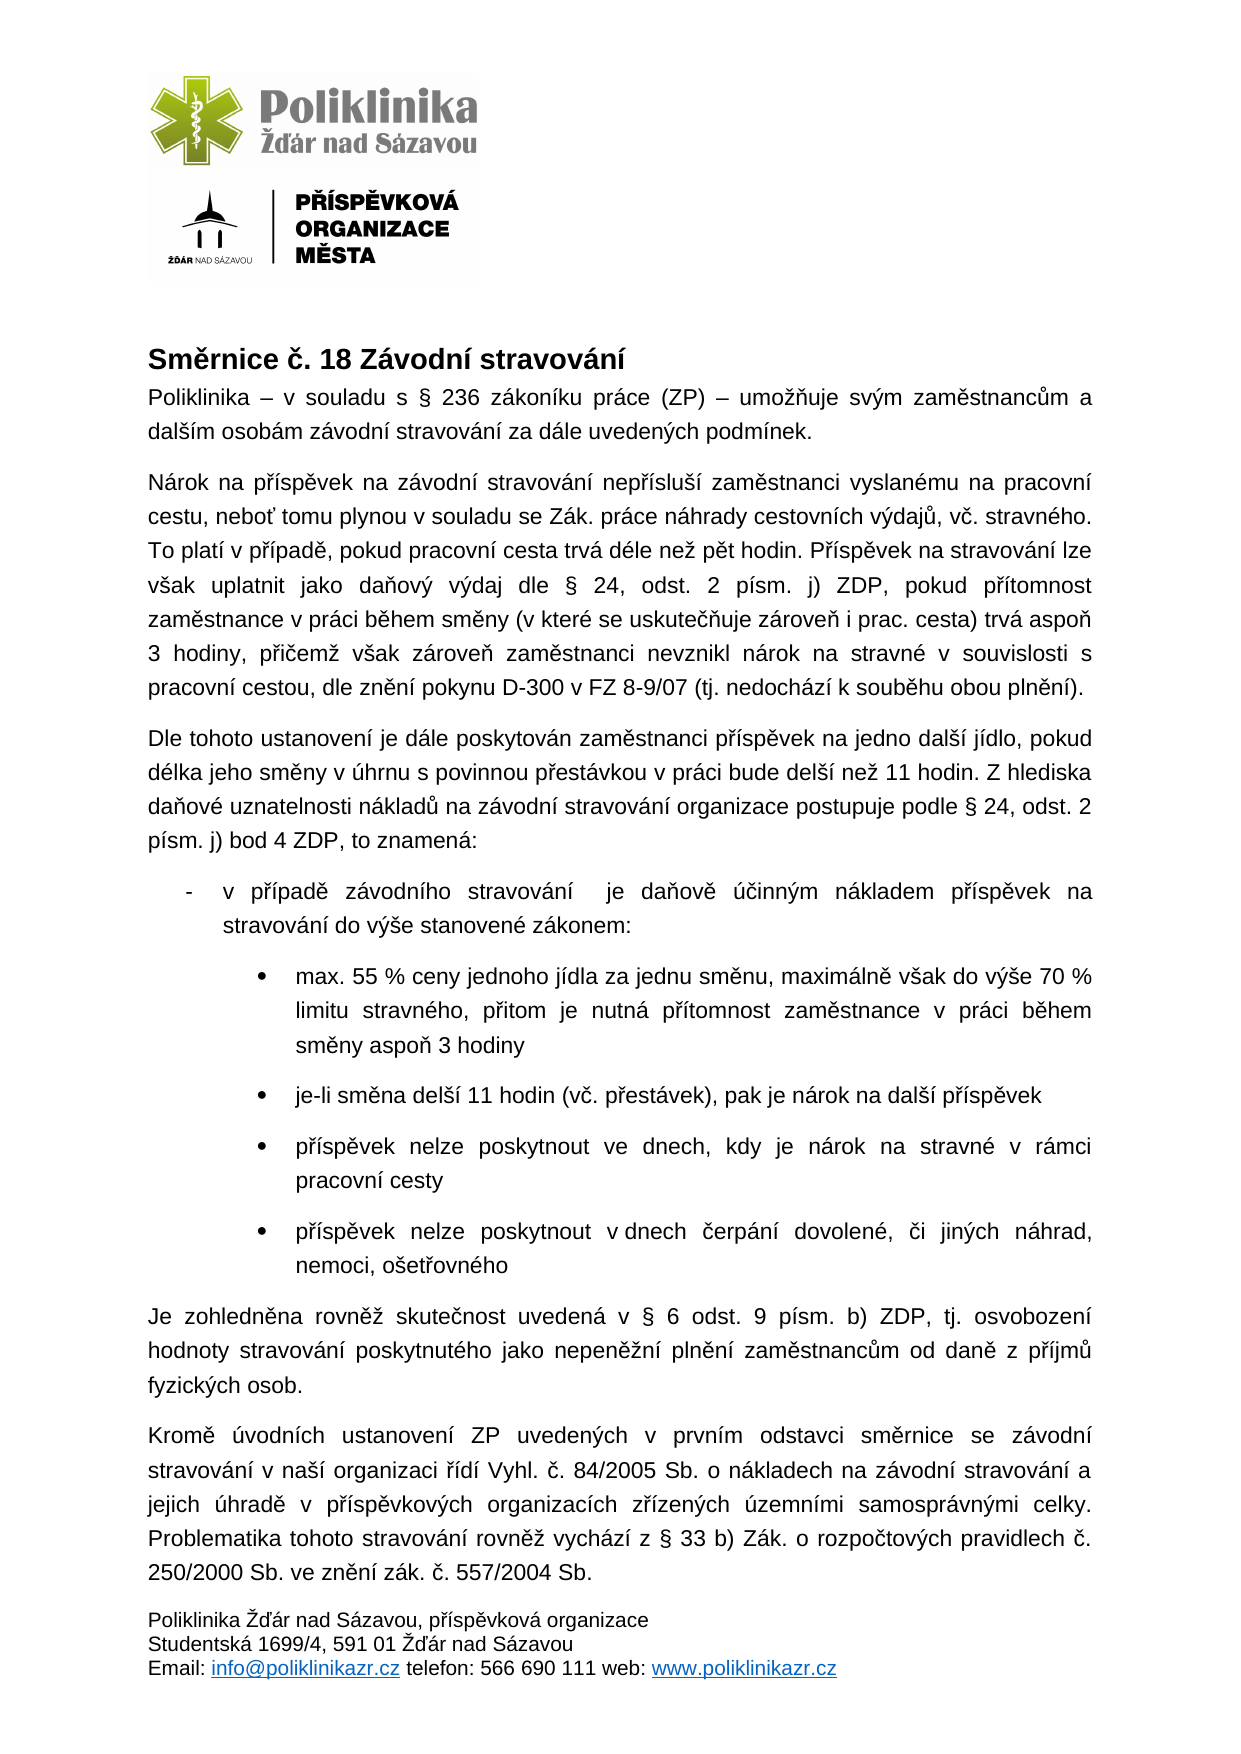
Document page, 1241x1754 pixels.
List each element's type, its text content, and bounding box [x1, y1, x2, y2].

subtitle Směrnice č. 18 Závodní stravování [148, 342, 1093, 376]
text Je zohledněna rovněž skutečnost uvedená v § 6 odst. 9 písm. b) ZDP, tj. osvobození hodnoty stravování poskytnutého jako nepeněžní plnění zaměstnancům od daně z příjmů fyzických osob. [148, 1303, 1093, 1398]
list v případě závodního stravování je daňově účinným nákladem příspěvek na stravování do výše stanovené zákonem: [185, 878, 1093, 939]
picture [147, 73, 480, 286]
text Kromě úvodních ustanovení ZP uvedených v prvním odstavci směrnice se závodní stravování v naší organizaci řídí Vyhl. č. 84/2005 Sb. o nákladech na závodní stravování a jejich úhradě v příspěvkových organizacích zřízených územními samosprávnými celky. Problematika tohoto stravování rovněž vychází z § 33 b) Zák. o rozpočtových pravidlech č. 250/2000 Sb. ve znění zák. č. 557/2004 Sb. [148, 1422, 1093, 1585]
text Nárok na příspěvek na závodní stravování nepřísluší zaměstnanci vyslanému na pracovní cestu, neboť tomu plynou v souladu se Zák. práce náhrady cestovních výdajů, vč. stravného. To platí v případě, pokud pracovní cesta trvá déle než pět hodin. Příspěvek na stravování lze však uplatnit jako daňový výdaj dle § 24, odst. 2 písm. j) ZDP, pokud přítomnost zaměstnance v práci během směny (v které se uskutečňuje zároveň i prac. cesta) trvá aspoň 3 hodiny, přičemž však zároveň zaměstnanci nevznikl nárok na stravné v souvislosti s pracovní cestou, dle znění pokynu D-300 v FZ 8-9/07 (tj. nedochází k souběhu obou plnění). [148, 469, 1093, 700]
list max. 55 % ceny jednoho jídla za jednu směnu, maximálně však do výše 70 % limitu stravného, přitom je nutná přítomnost zaměstnance v práci během směny aspoň 3 hodiny [258, 963, 1093, 1058]
text Poliklinika – v souladu s § 236 zákoníku práce (ZP) – umožňuje svým zaměstnancům a dalším osobám závodní stravování za dále uvedených podmínek. [148, 384, 1093, 444]
list příspěvek nelze poskytnout v dnech čerpání dovolené, či jiných náhrad, nemoci, ošetřovného [258, 1218, 1093, 1279]
list příspěvek nelze poskytnout ve dnech, kdy je nárok na stravné v rámci pracovní cesty [258, 1133, 1093, 1194]
text Dle tohoto ustanovení je dále poskytován zaměstnanci příspěvek na jedno další jídlo, pokud délka jeho směny v úhrnu s povinnou přestávkou v práci bude delší než 11 hodin. Z hlediska daňové uznatelnosti nákladů na závodní stravování organizace postupuje podle § 24, odst. 2 písm. j) bod 4 ZDP, to znamená: [148, 725, 1093, 854]
list je-li směna delší 11 hodin (vč. přestávek), pak je nárok na další příspěvek [258, 1082, 1093, 1109]
